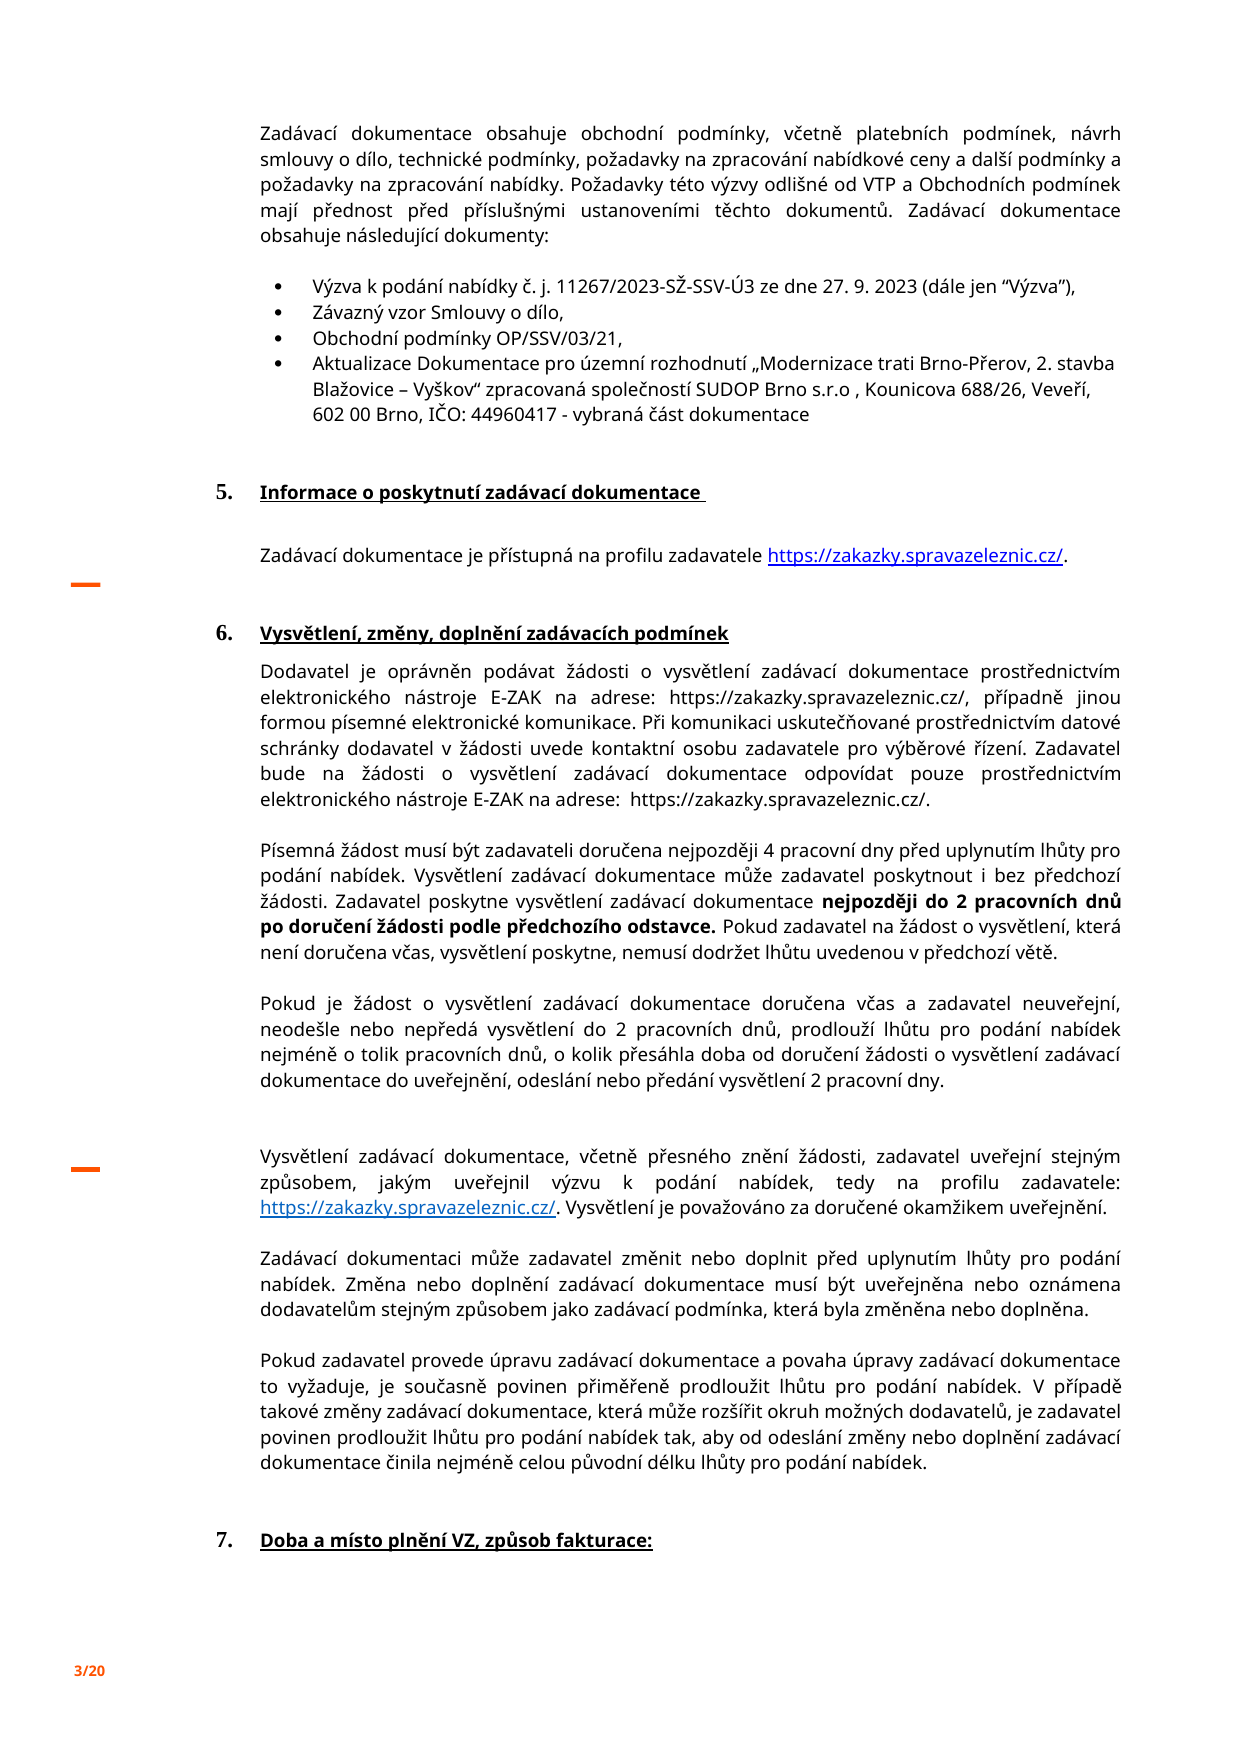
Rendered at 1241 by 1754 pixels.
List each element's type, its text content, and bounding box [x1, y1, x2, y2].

text Dodavatel je oprávněn podávat žádosti o vysvětlení zadávací dokumentace prostřednictvím elektronického nástroje E-ZAK na adrese: https://zakazky.spravazeleznic.cz/, případně jinou formou písemné elektronické komunikace. Při komunikaci uskutečňované prostřednictvím datové schránky dodavatel v žádosti uvede kontaktní osobu zadavatele pro výběrové řízení. Zadavatel bude na žádosti o vysvětlení zadávací dokumentace odpovídat pouze prostřednictvím elektronického nástroje E-ZAK na adrese: https://zakazky.spravazeleznic.cz/. [260, 658, 1122, 812]
text Písemná žádost musí být zadavateli doručena nejpozději 4 pracovní dny před uplynutím lhůty pro podání nabídek. Vysvětlení zadávací dokumentace může zadavatel poskytnout i bez předchozí žádosti. Zadavatel poskytne vysvětlení zadávací dokumentace nejpozději do 2 pracovních dnů po doručení žádosti podle předchozího odstavce. Pokud zadavatel na žádost o vysvětlení, která není doručena včas, vysvětlení poskytne, nemusí dodržet lhůtu uvedenou v předchozí větě. [260, 837, 1122, 965]
list Informace o poskytnutí zadávací dokumentace [216, 478, 1122, 505]
text Pokud je žádost o vysvětlení zadávací dokumentace doručena včas a zadavatel neuveřejní, neodešle nebo nepředá vysvětlení do 2 pracovních dnů, prodlouží lhůtu pro podání nabídek nejméně o tolik pracovních dnů, o kolik přesáhla doba od doručení žádosti o vysvětlení zadávací dokumentace do uveřejnění, odeslání nebo předání vysvětlení 2 pracovní dny. [260, 990, 1122, 1092]
text Zadávací dokumentace obsahuje obchodní podmínky, včetně platebních podmínek, návrh smlouvy o dílo, technické podmínky, požadavky na zpracování nabídkové ceny a další podmínky a požadavky na zpracování nabídky. Požadavky této výzvy odlišné od VTP a Obchodních podmínek mají přednost před příslušnými ustanoveními těchto dokumentů. Zadávací dokumentace obsahuje následující dokumenty: [260, 121, 1122, 248]
text Zadávací dokumentaci může zadavatel změnit nebo doplnit před uplynutím lhůty pro podání nabídek. Změna nebo doplnění zadávací dokumentace musí být uveřejněna nebo oznámena dodavatelům stejným způsobem jako zadávací podmínka, která byla změněna nebo doplněna. [260, 1246, 1122, 1322]
text Zadávací dokumentace je přístupná na profilu zadavatele https://zakazky.spravazeleznic.cz/. [260, 543, 1122, 568]
list Obchodní podmínky OP/SSV/03/21, [275, 325, 1122, 350]
text Pokud zadavatel provede úpravu zadávací dokumentace a povaha úpravy zadávací dokumentace to vyžaduje, je současně povinen přiměřeně prodloužit lhůtu pro podání nabídek. V případě takové změny zadávací dokumentace, která může rozšířit okruh možných dodavatelů, je zadavatel povinen prodloužit lhůtu pro podání nabídek tak, aby od odeslání změny nebo doplnění zadávací dokumentace činila nejméně celou původní délku lhůty pro podání nabídek. [260, 1348, 1122, 1475]
list Vysvětlení, změny, doplnění zadávacích podmínek [216, 619, 1122, 646]
list Doba a místo plnění VZ, způsob fakturace: [216, 1526, 1122, 1553]
text Vysvětlení zadávací dokumentace, včetně přesného znění žádosti, zadavatel uveřejní stejným způsobem, jakým uveřejnil výzvu k podání nabídek, tedy na profilu zadavatele: https://zakazky.spravazeleznic.cz/. Vysvětlení je považováno za doručené okamžikem uveřejnění. [260, 1143, 1122, 1220]
list Výzva k podání nabídky č. j. 11267/2023-SŽ-SSV-Ú3 ze dne 27. 9. 2023 (dále jen “Výzva”), [275, 274, 1122, 299]
list Závazný vzor Smlouvy o dílo, [275, 299, 1122, 325]
list Aktualizace Dokumentace pro územní rozhodnutí „Modernizace trati Brno-Přerov, 2. stavba Blažovice – Vyškov“ zpracovaná společností SUDOP Brno s.r.o , Kounicova 688/26, Veveří, 602 00 Brno, IČO: 44960417 - vybraná část dokumentace [275, 350, 1122, 427]
